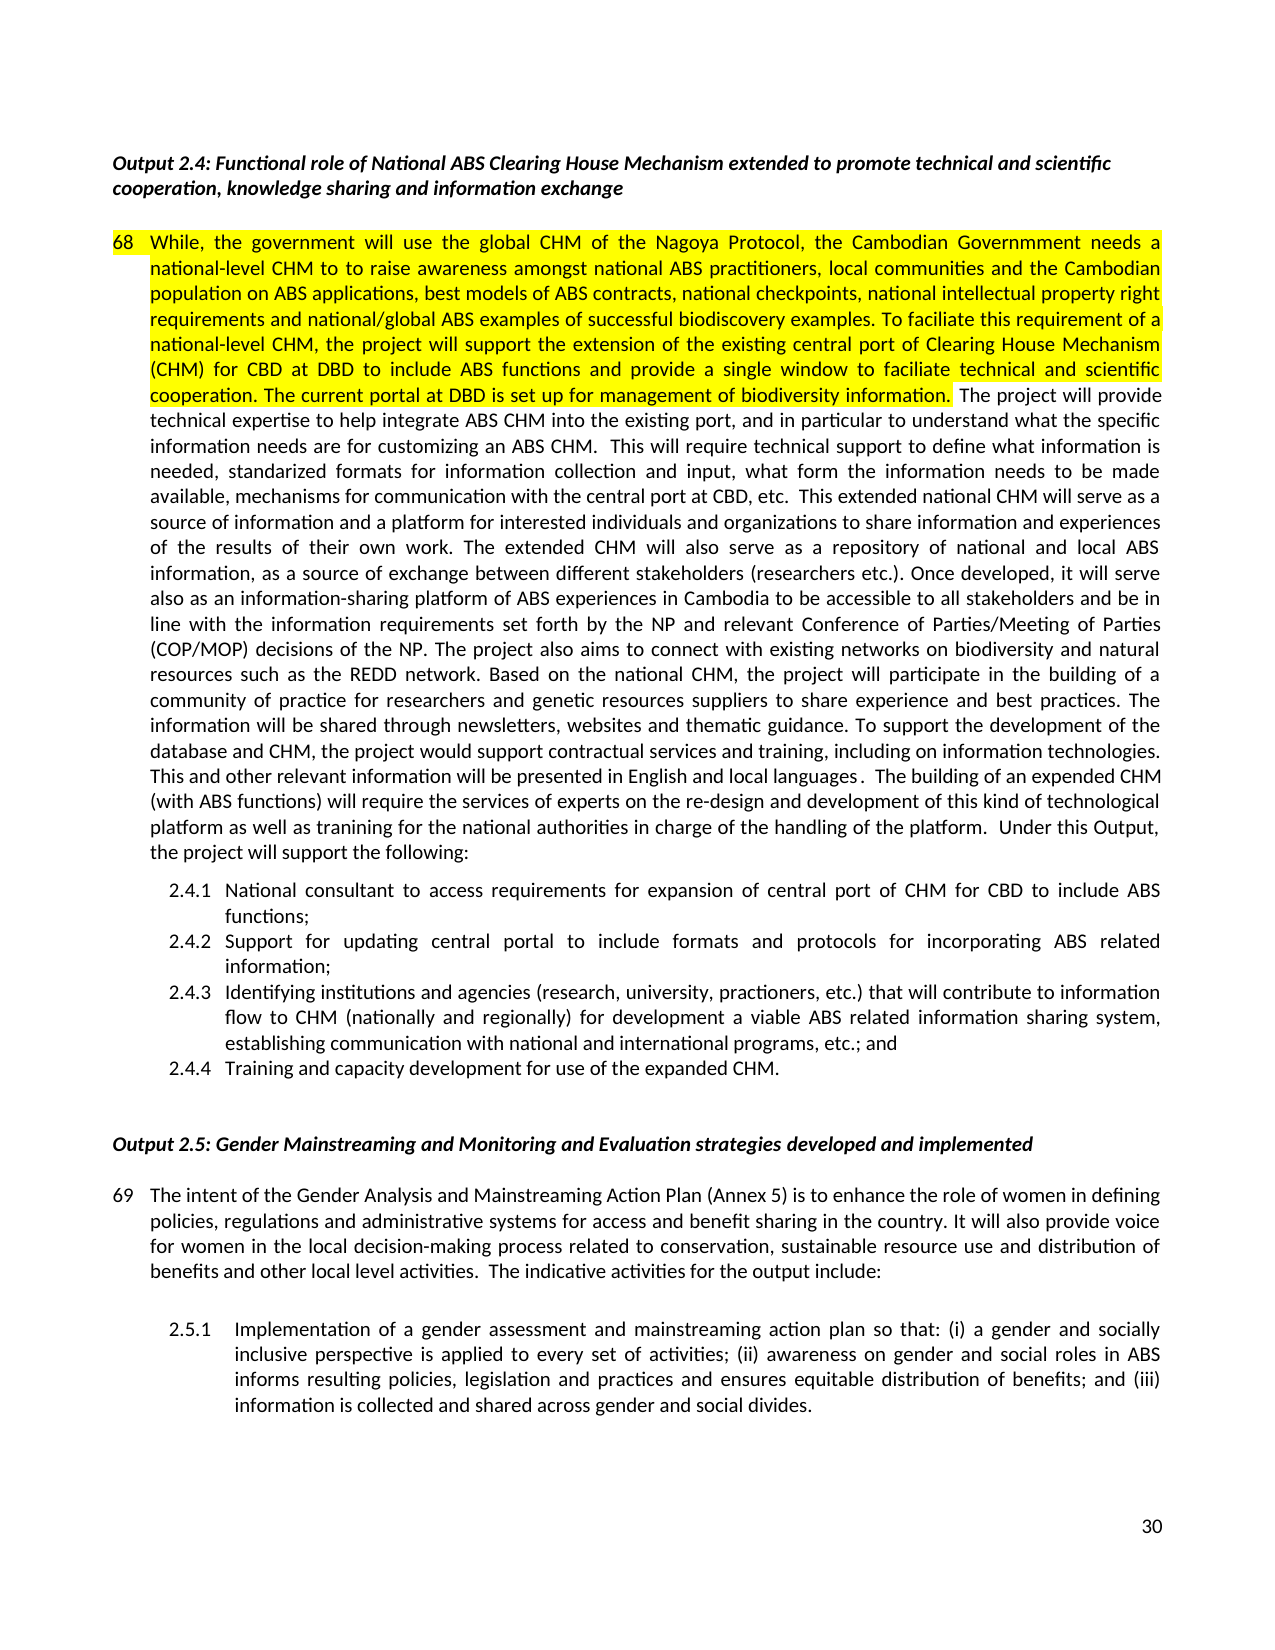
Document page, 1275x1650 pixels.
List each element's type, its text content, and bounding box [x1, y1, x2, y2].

list Identifying institutions and agencies (research, university, practioners, etc.) that will contribute to information flow to CHM (nationally and regionally) for development a viable ABS related information sharing system, establishing communication with national and international programs, etc.; and [169, 979, 1162, 1055]
list Implementation of a gender assessment and mainstreaming action plan so that: (i) a gender and socially inclusive perspective is applied to every set of activities; (ii) awareness on gender and social roles in ABS informs resulting policies, legislation and practices and ensures equitable distribution of benefits; and (iii) information is collected and shared across gender and social divides. [169, 1316, 1162, 1417]
text Output 2.5: Gender Mainstreaming and Monitoring and Evaluation strategies developed and implemented [112, 1132, 1162, 1157]
list National consultant to access requirements for expansion of central port of CHM for CBD to include ABS functions; [169, 877, 1162, 928]
list The intent of the Gender Analysis and Mainstreaming Action Plan (Annex 5) is to enhance the role of women in defining policies, regulations and administrative systems for access and benefit sharing in the country. It will also provide voice for women in the local decision-making process related to conservation, sustainable resource use and distribution of benefits and other local level activities. The indicative activities for the output include: [112, 1182, 1162, 1284]
list Training and capacity development for use of the expanded CHM. [169, 1055, 1162, 1081]
text Output 2.4: Functional role of National ABS Clearing House Mechanism extended to promote technical and scientific cooperation, knowledge sharing and information exchange [112, 150, 1162, 201]
list While, the government will use the global CHM of the Nagoya Protocol, the Cambodian Governmment needs a national-level CHM to to raise awareness amongst national ABS practitioners, local communities and the Cambodian population on ABS applications, best models of ABS contracts, national checkpoints, national intellectual property right requirements and national/global ABS examples of successful biodiscovery examples. To faciliate this requirement of a national-level CHM, the project will support the extension of the existing central port of Clearing House Mechanism (CHM) for CBD at DBD to include ABS functions and provide a single window to faciliate technical and scientific cooperation. The current portal at DBD is set up for management of biodiversity information. The project will provide technical expertise to help integrate ABS CHM into the existing port, and in particular to understand what the specific information needs are for customizing an ABS CHM. This will require technical support to define what information is needed, standarized formats for information collection and input, what form the information needs to be made available, mechanisms for communication with the central port at CBD, etc. This extended national CHM will serve as a source of information and a platform for interested individuals and organizations to share information and experiences of the results of their own work. The extended CHM will also serve as a repository of national and local ABS information, as a source of exchange between different stakeholders (researchers etc.). Once developed, it will serve also as an information-sharing platform of ABS experiences in Cambodia to be accessible to all stakeholders and be in line with the information requirements set forth by the NP and relevant Conference of Parties/Meeting of Parties (COP/MOP) decisions of the NP. The project also aims to connect with existing networks on biodiversity and natural resources such as the REDD network. Based on the national CHM, the project will participate in the building of a community of practice for researchers and genetic resources suppliers to share experience and best practices. The information will be shared through newsletters, websites and thematic guidance. To support the development of the database and CHM, the project would support contractual services and training, including on information technologies. This and other relevant information will be presented in English and local languages. The building of an expended CHM (with ABS functions) will require the services of experts on the re-design and development of this kind of technological platform as well as tranining for the national authorities in charge of the handling of the platform. Under this Output, the project will support the following: [112, 229, 1162, 865]
list Support for updating central portal to include formats and protocols for incorporating ABS related information; [169, 928, 1162, 979]
